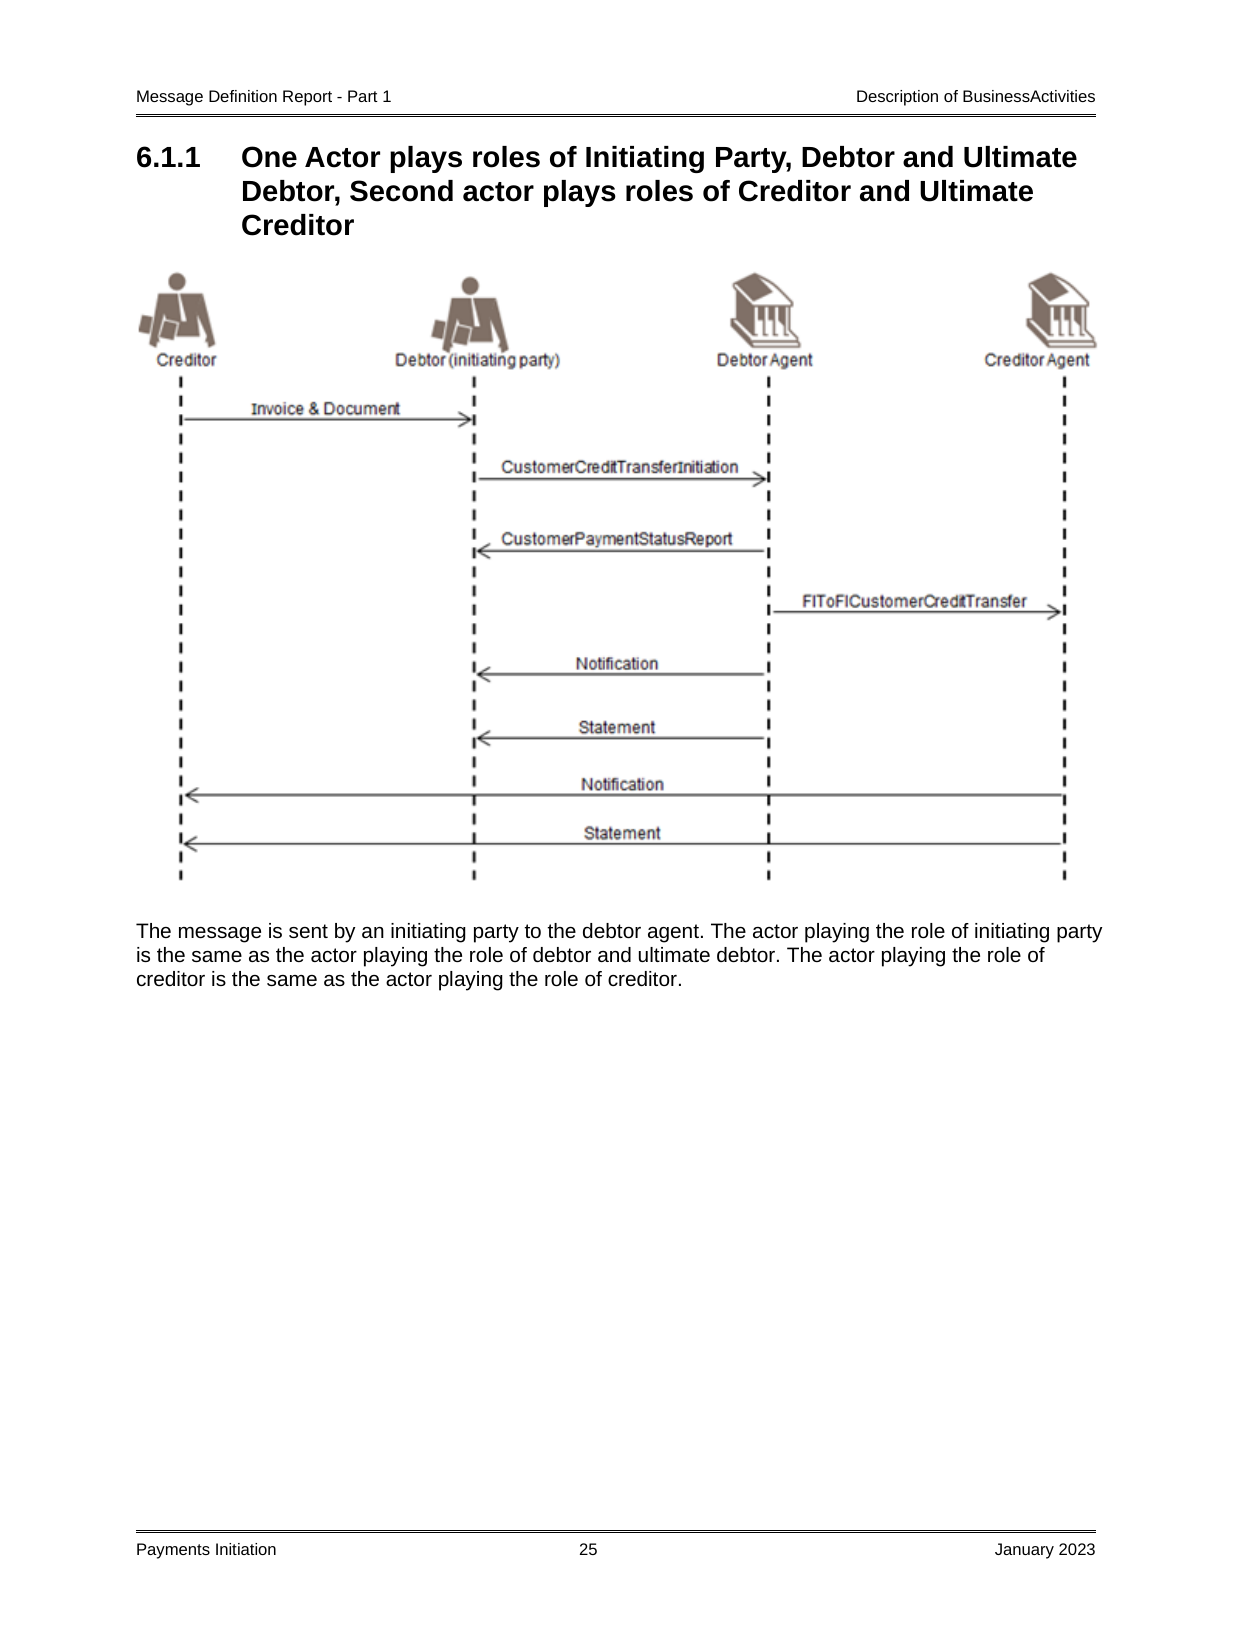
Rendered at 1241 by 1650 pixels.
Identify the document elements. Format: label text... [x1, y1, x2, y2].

text The message is sent by an initiating party to the debtor agent. The actor playing the role of initiating party is the same as the actor playing the role of debtor and ultimate debtor. The actor playing the role of creditor is the same as the actor playing the role of creditor. [136, 919, 1104, 991]
subtitle One Actor plays roles of Initiating Party, Debtor and Ultimate Debtor, Second actor plays roles of Creditor and Ultimate Creditor [136, 141, 1104, 241]
picture [136, 266, 1104, 882]
